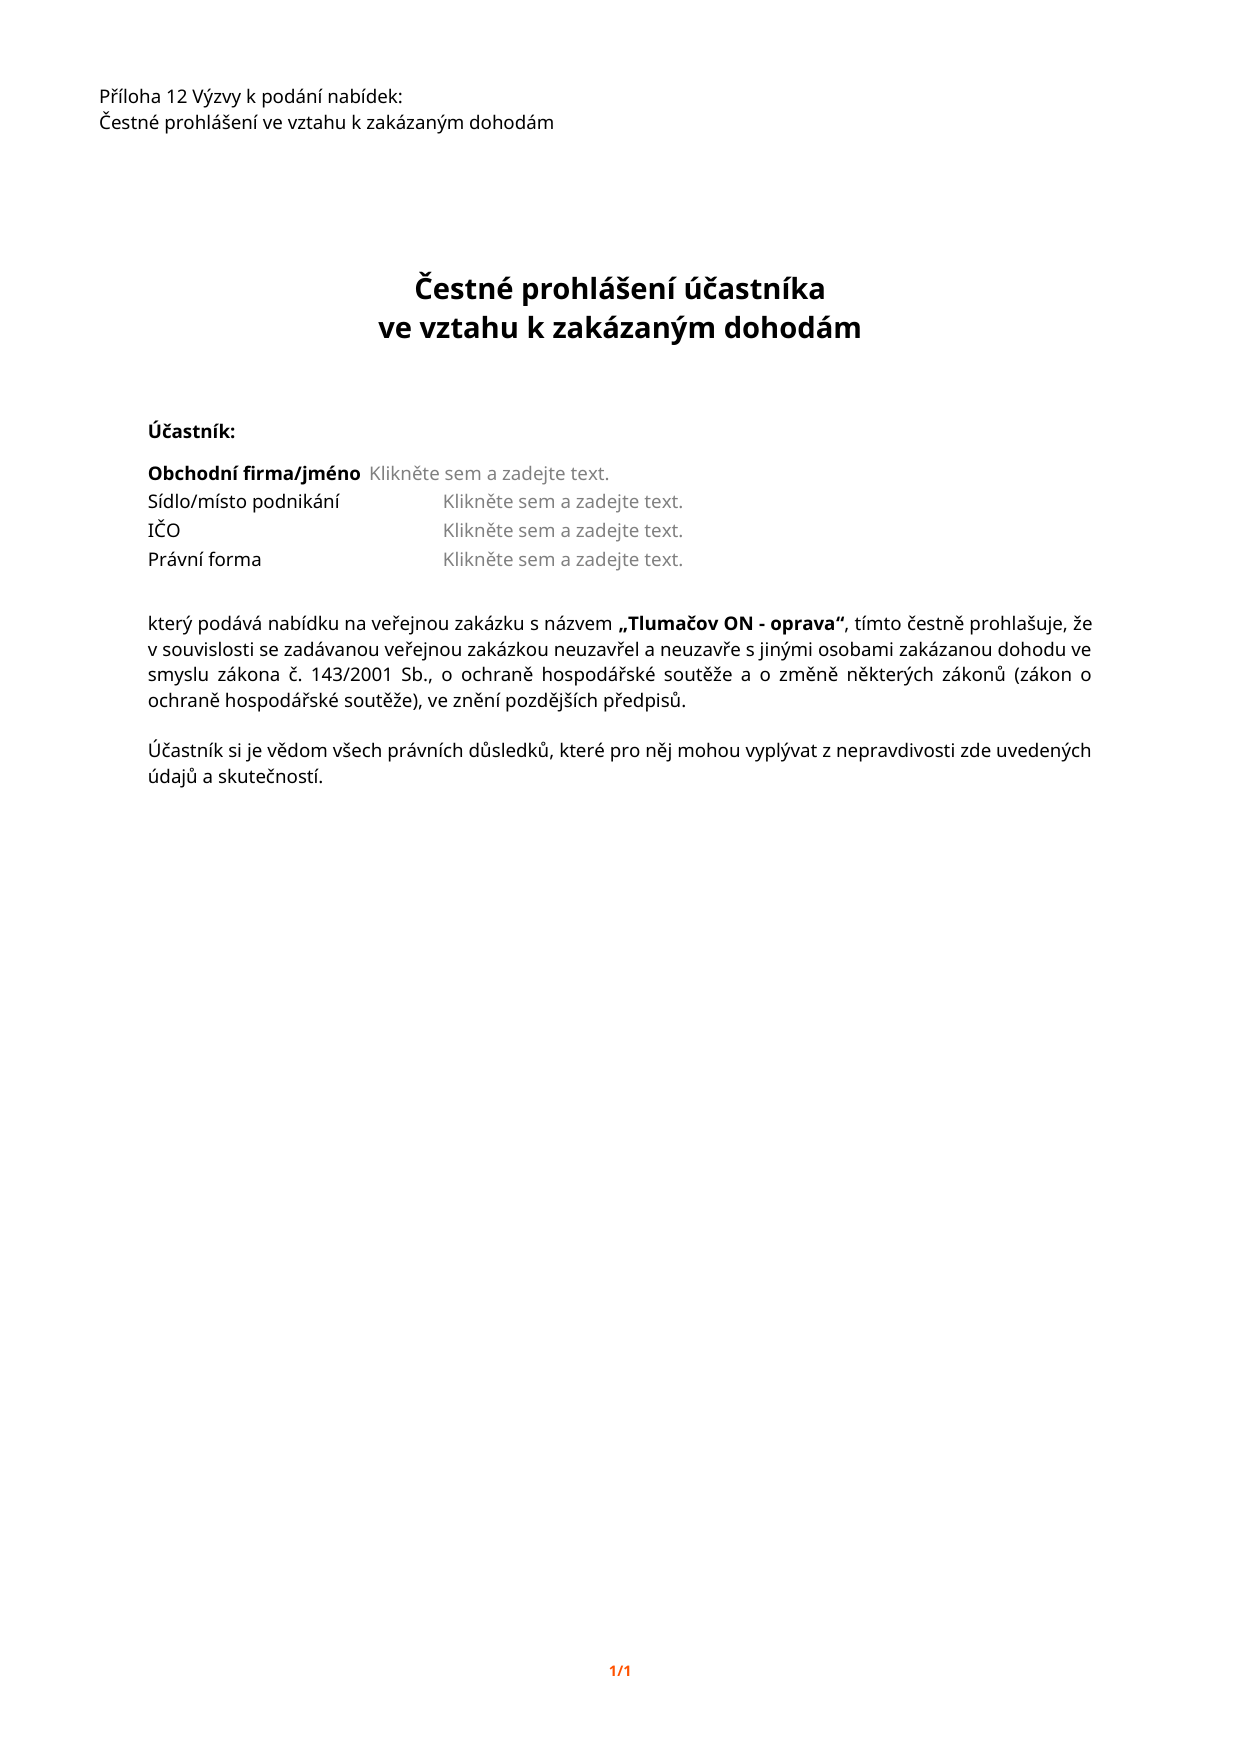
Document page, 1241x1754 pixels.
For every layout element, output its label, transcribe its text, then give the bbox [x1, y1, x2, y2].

text Obchodní firma/jméno [148, 457, 1093, 486]
text Účastník: [148, 413, 1093, 444]
text Právní forma [148, 544, 1093, 573]
title Čestné prohlášení účastníka [148, 268, 1093, 308]
text Sídlo/místo podnikání [148, 486, 1093, 515]
text Účastník si je vědom všech právních důsledků, které pro něj mohou vyplývat z nepravdivosti zde uvedených údajů a skutečností. [148, 738, 1093, 789]
text IČO [148, 515, 1093, 544]
text který podává nabídku na veřejnou zakázku s názvem „Tlumačov ON - oprava“, tímto čestně prohlašuje, že v souvislosti se zadávanou veřejnou zakázkou neuzavřel a neuzavře s jinými osobami zakázanou dohodu ve smyslu zákona č. 143/2001 Sb., o ochraně hospodářské soutěže a o změně některých zákonů (zákon o ochraně hospodářské soutěže), ve znění pozdějších předpisů. [148, 611, 1093, 713]
text ve vztahu k zakázaným dohodám [148, 308, 1093, 347]
